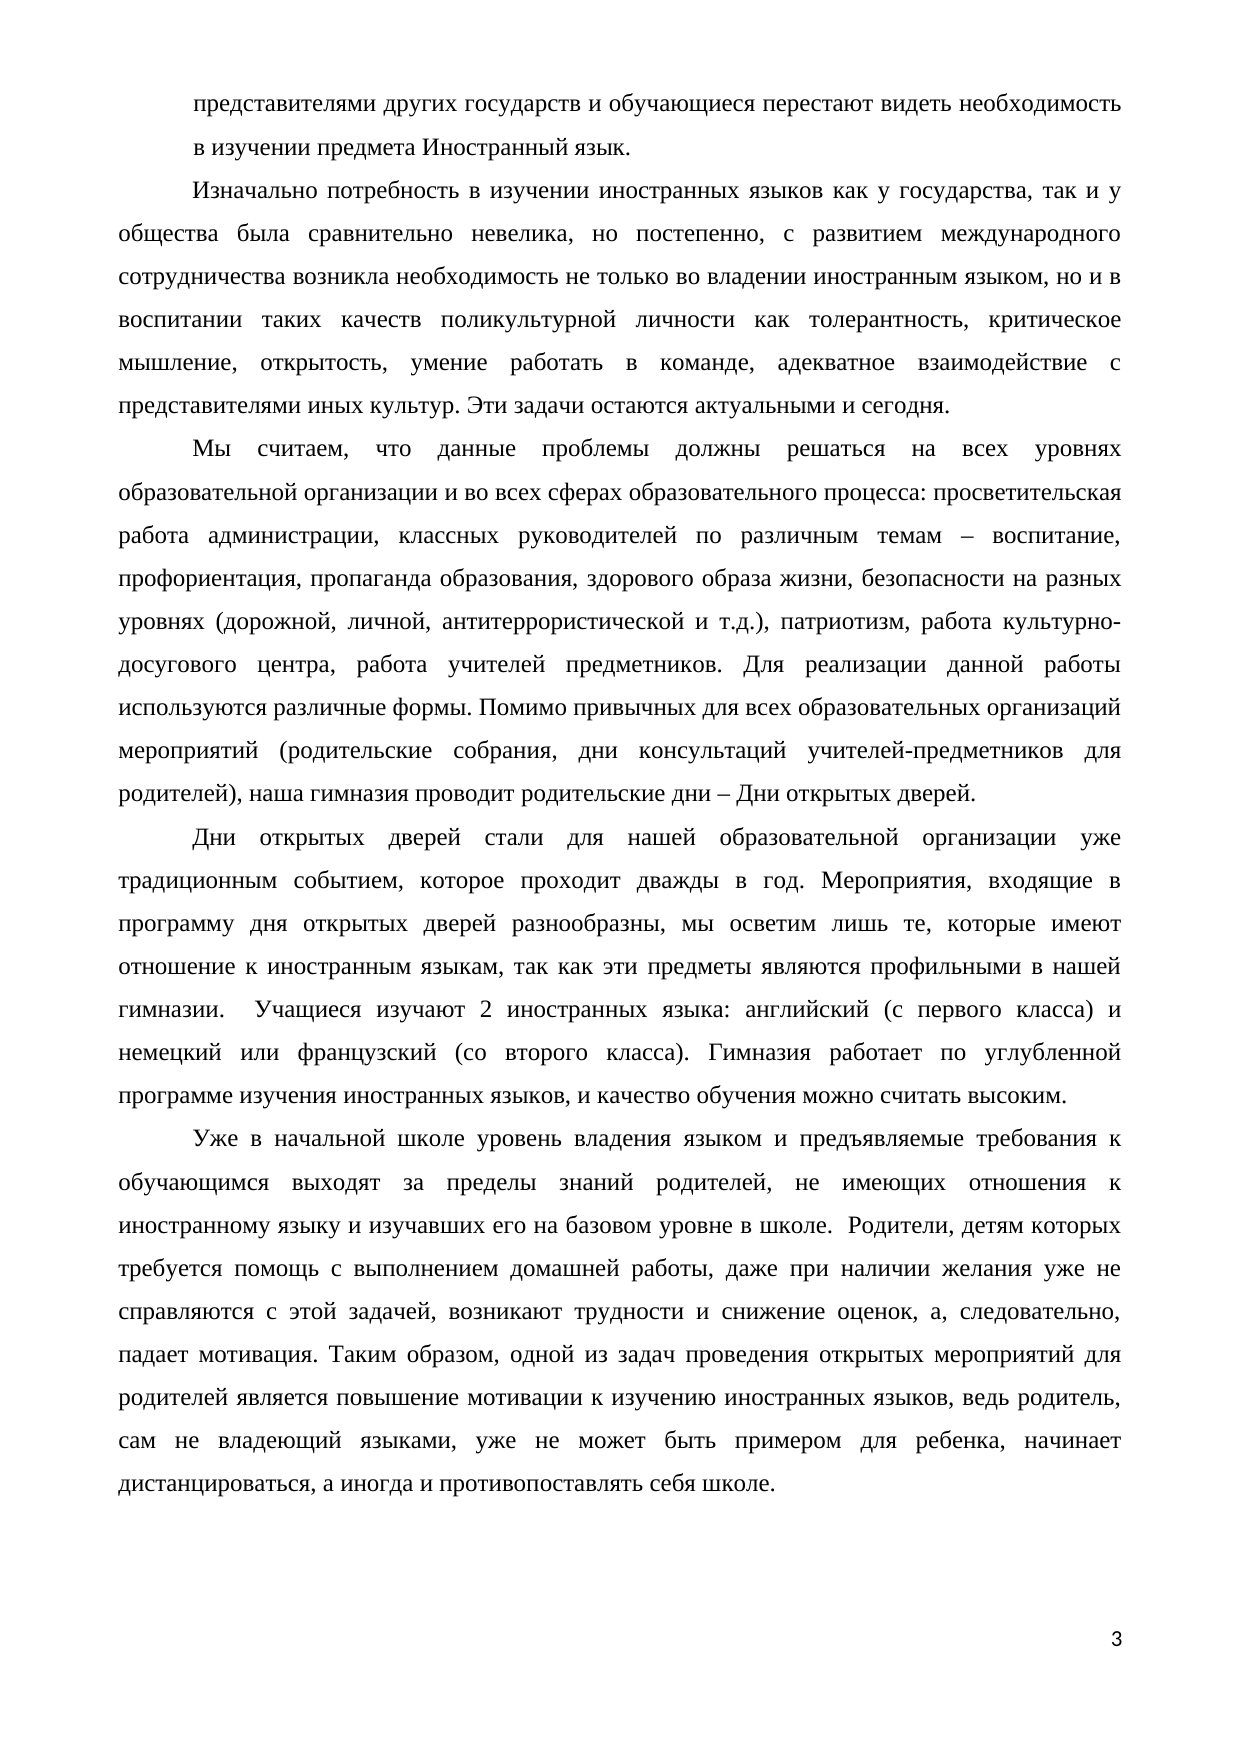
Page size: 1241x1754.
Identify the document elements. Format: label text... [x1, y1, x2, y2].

text Уже в начальной школе уровень владения языком и предъявляемые требования к обучающимся выходят за пределы знаний родителей, не имеющих отношения к иностранному языку и изучавших его на базовом уровне в школе. Родители, детям которых требуется помощь с выполнением домашней работы, даже при наличии желания уже не справляются с этой задачей, возникают трудности и снижение оценок, а, следовательно, падает мотивация. Таким образом, одной из задач проведения открытых мероприятий для родителей является повышение мотивации к изучению иностранных языков, ведь родитель, сам не владеющий языками, уже не может быть примером для ребенка, начинает дистанцироваться, а иногда и противопоставлять себя школе. [118, 1123, 1122, 1497]
text Дни открытых дверей стали для нашей образовательной организации уже традиционным событием, которое проходит дважды в год. Мероприятия, входящие в программу дня открытых дверей разнообразны, мы осветим лишь те, которые имеют отношение к иностранным языкам, так как эти предметы являются профильными в нашей гимназии. Учащиеся изучают 2 иностранных языка: английский (с первого класса) и немецкий или французский (со второго класса). Гимназия работает по углубленной программе изучения иностранных языков, и качество обучения можно считать высоким. [118, 822, 1122, 1109]
text Мы считаем, что данные проблемы должны решаться на всех уровнях образовательной организации и во всех сферах образовательного процесса: просветительская работа администрации, классных руководителей по различным темам – воспитание, профориентация, пропаганда образования, здорового образа жизни, безопасности на разных уровнях (дорожной, личной, антитеррористической и т.д.), патриотизм, работа культурно-досугового центра, работа учителей предметников. Для реализации данной работы используются различные формы. Помимо привычных для всех образовательных организаций мероприятий (родительские собрания, дни консультаций учителей-предметников для родителей), наша гимназия проводит родительские дни – Дни открытых дверей. [118, 433, 1122, 807]
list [192, 88, 1122, 160]
text Изначально потребность в изучении иностранных языков как у государства, так и у общества была сравнительно невелика, но постепенно, с развитием международного сотрудничества возникла необходимость не только во владении иностранным языком, но и в воспитании таких качеств поликультурной личности как толерантность, критическое мышление, открытость, умение работать в команде, адекватное взаимодействие с представителями иных культур. Эти задачи остаются актуальными и сегодня. [118, 175, 1122, 419]
